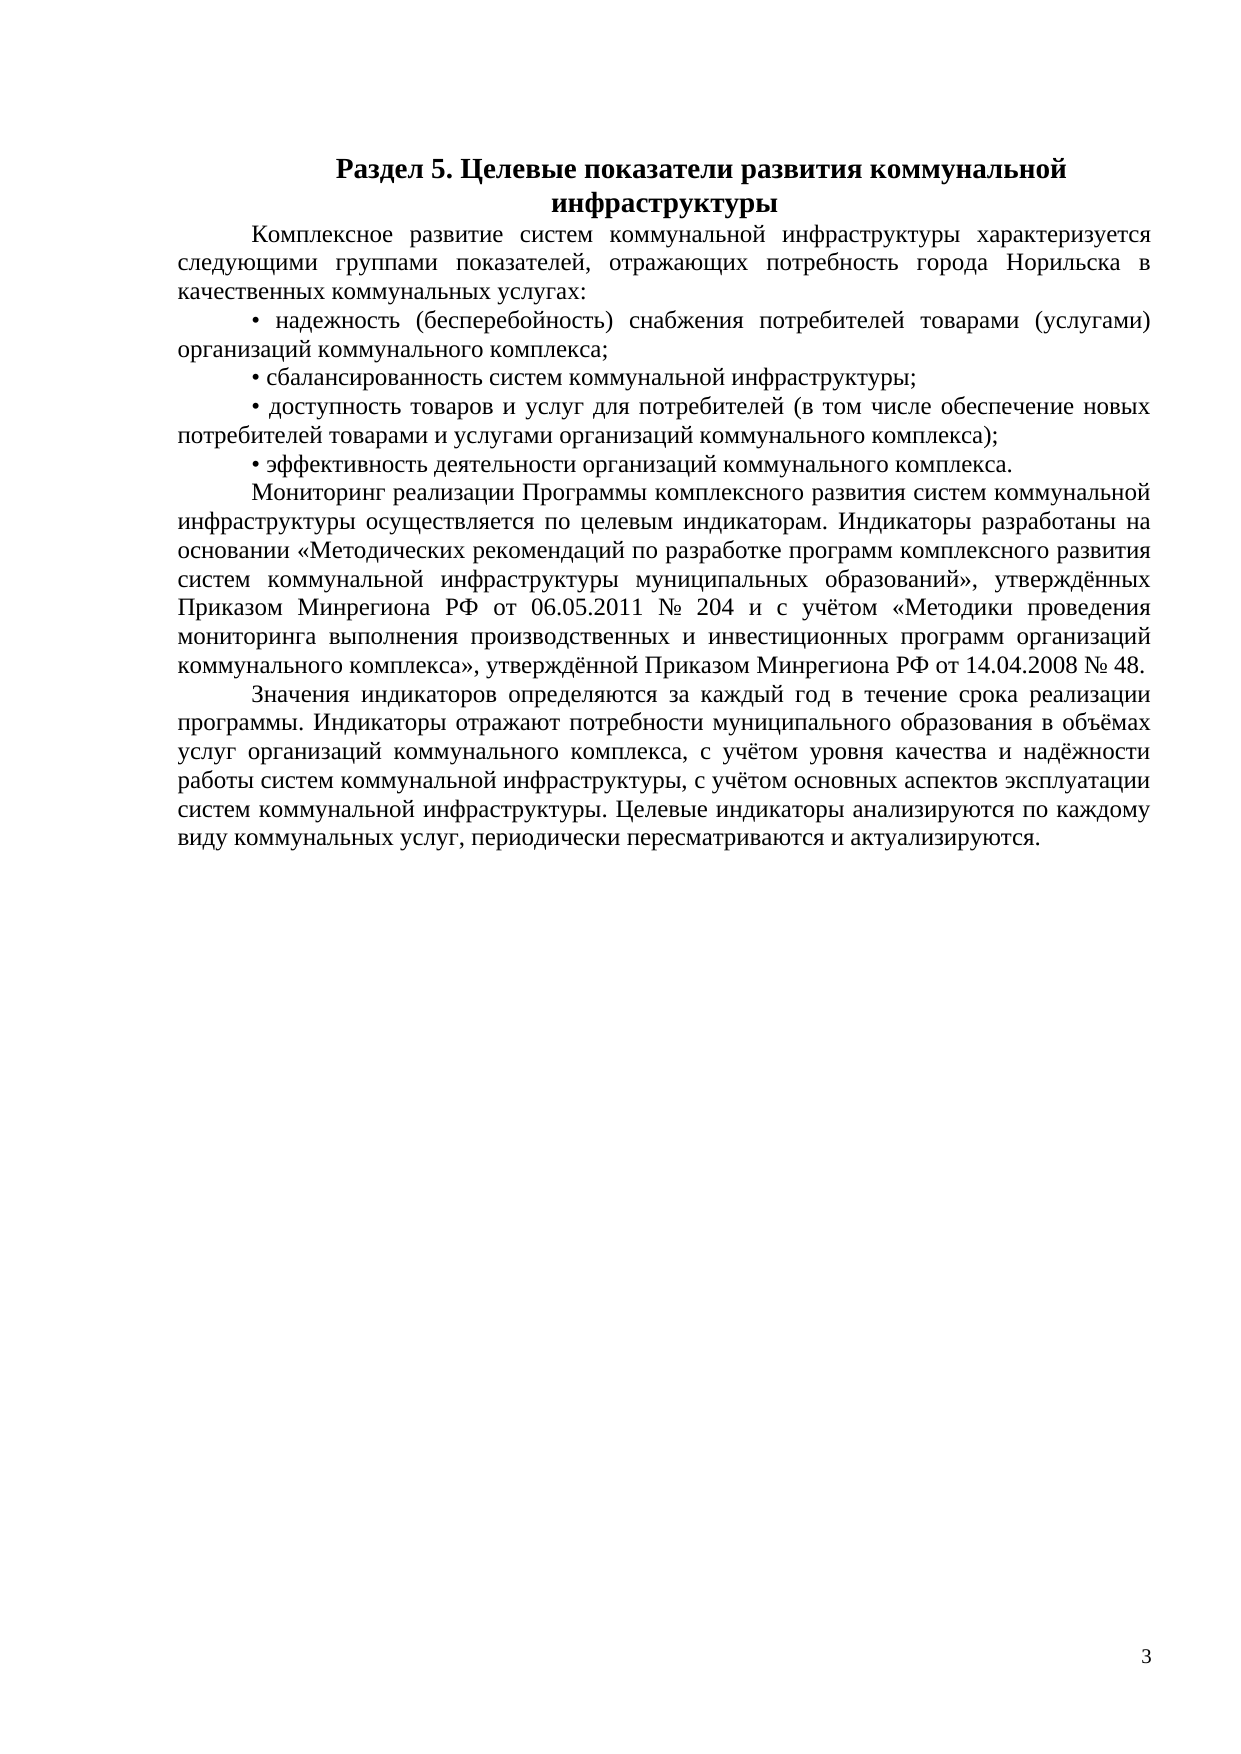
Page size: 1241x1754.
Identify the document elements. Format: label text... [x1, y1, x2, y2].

text • надежность (бесперебойность) снабжения потребителей товарами (услугами) организаций коммунального комплекса; [177, 305, 1152, 362]
text Мониторинг реализации Программы комплексного развития систем коммунальной инфраструктуры осуществляется по целевым индикаторам. Индикаторы разработаны на основании «Методических рекомендаций по разработке программ комплексного развития систем коммунальной инфраструктуры муниципальных образований», утверждённых Приказом Минрегиона РФ от 06.05.2011 № 204 и с учётом «Методики проведения мониторинга выполнения производственных и инвестиционных программ организаций коммунального комплекса», утверждённой Приказом Минрегиона РФ от 14.04.2008 № 48. [177, 477, 1152, 679]
text • эффективность деятельности организаций коммунального комплекса. [177, 449, 1152, 477]
text Раздел 5. Целевые показатели развития коммунальной инфраструктуры [177, 152, 1152, 219]
text • сбалансированность систем коммунальной инфраструктуры; [177, 362, 1152, 391]
text Значения индикаторов определяются за каждый год в течение срока реализации программы. Индикаторы отражают потребности муниципального образования в объёмах услуг организаций коммунального комплекса, с учётом уровня качества и надёжности работы систем коммунальной инфраструктуры, с учётом основных аспектов эксплуатации систем коммунальной инфраструктуры. Целевые индикаторы анализируются по каждому виду коммунальных услуг, периодически пересматриваются и актуализируются. [177, 679, 1152, 851]
text Комплексное развитие систем коммунальной инфраструктуры характеризуется следующими группами показателей, отражающих потребность города Норильска в качественных коммунальных услугах: [177, 219, 1152, 305]
text • доступность товаров и услуг для потребителей (в том числе обеспечение новых потребителей товарами и услугами организаций коммунального комплекса); [177, 391, 1152, 449]
